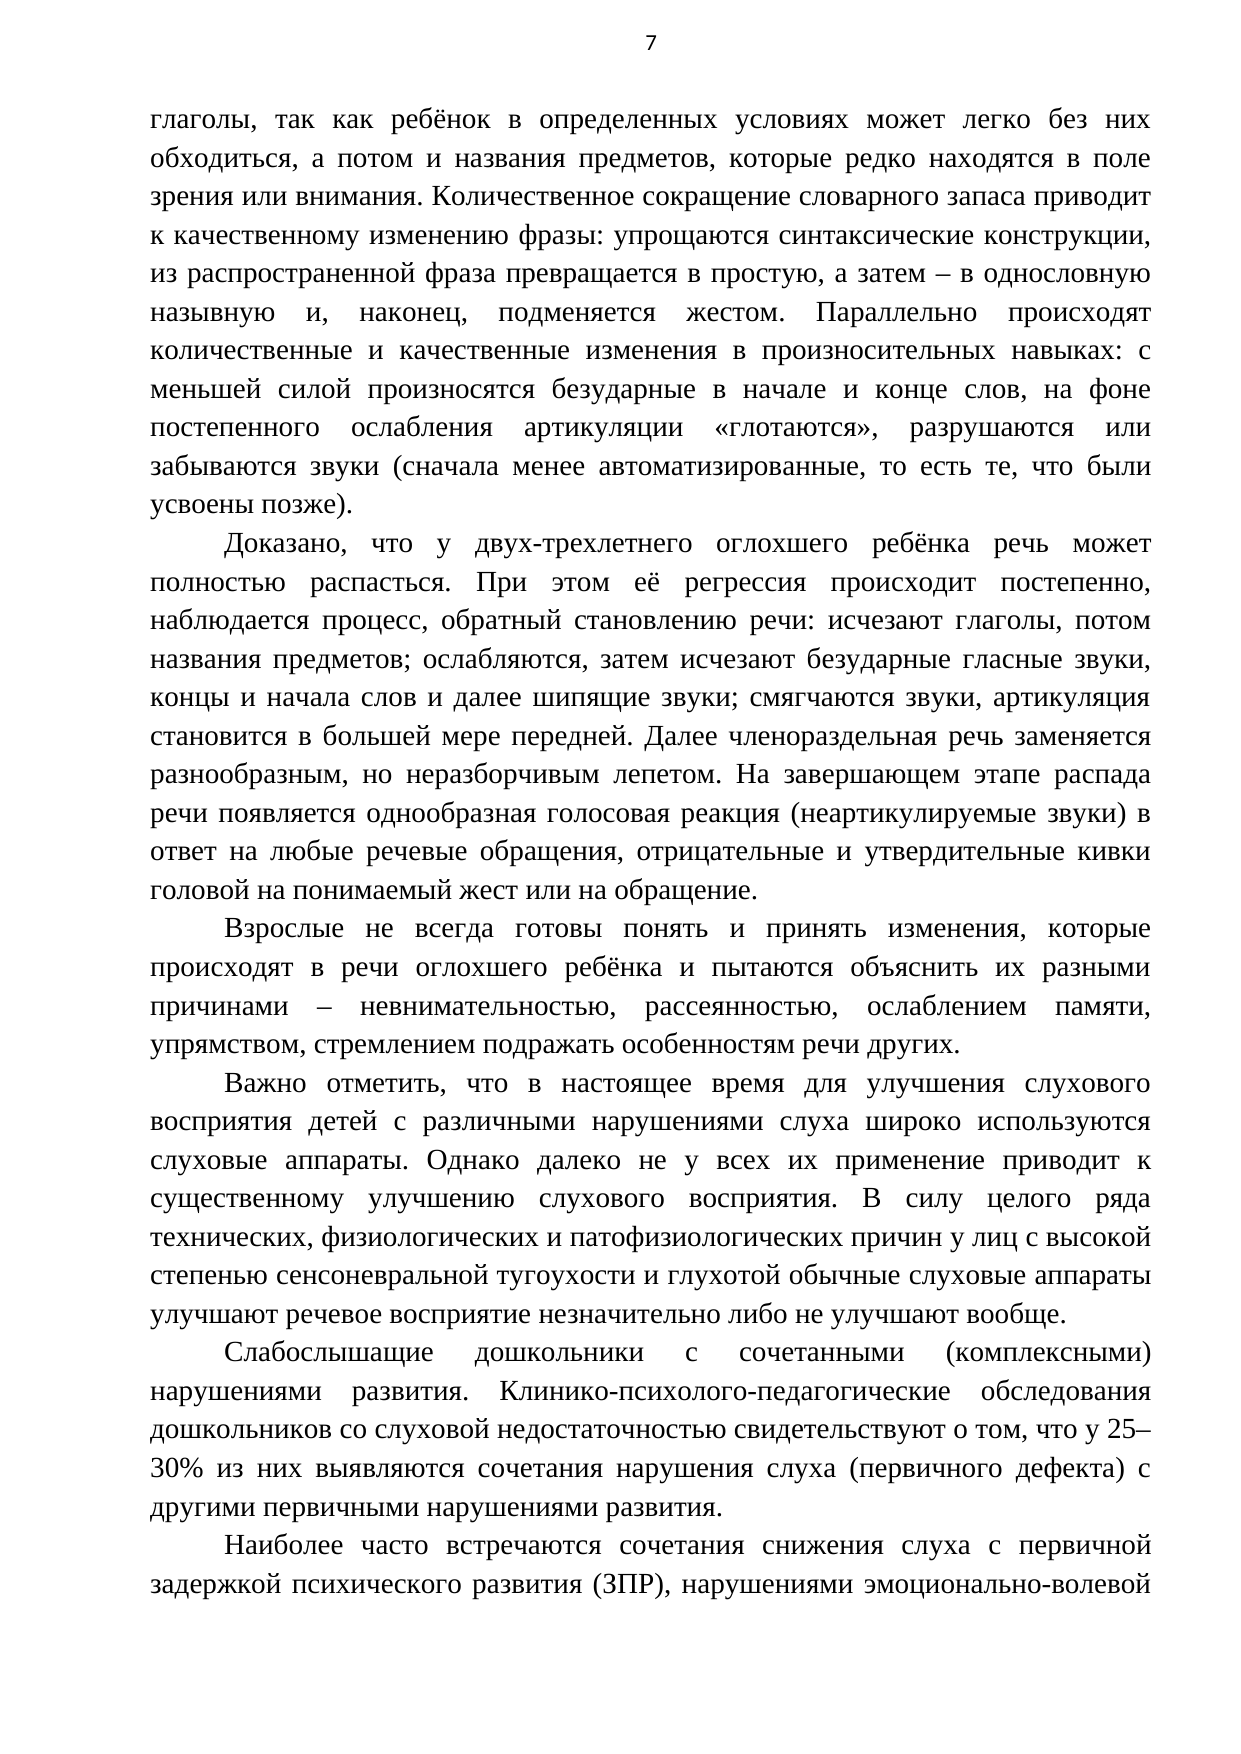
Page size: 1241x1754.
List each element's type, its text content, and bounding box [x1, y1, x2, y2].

text Слабослышащие дошкольники с сочетанными (комплексными) нарушениями развития. Клинико-психолого-педагогические обследования дошкольников со слуховой недостаточностью свидетельствуют о том, что у 25–30% из них выявляются сочетания нарушения слуха (первичного дефекта) с другими первичными нарушениями развития. [150, 1334, 1152, 1522]
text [150, 1527, 1152, 1599]
text Взрослые не всегда готовы понять и принять изменения, которые происходят в речи оглохшего ребёнка и пытаются объяснить их разными причинами – невнимательностью, рассеянностью, ослаблением памяти, упрямством, стремлением подражать особенностям речи других. [150, 911, 1152, 1060]
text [150, 101, 1152, 520]
text Доказано, что у двух-трехлетнего оглохшего ребёнка речь может полностью распасться. При этом её регрессия происходит постепенно, наблюдается процесс, обратный становлению речи: исчезают глаголы, потом названия предметов; ослабляются, затем исчезают безударные гласные звуки, концы и начала слов и далее шипящие звуки; смягчаются звуки, артикуляция становится в большей мере передней. Далее членораздельная речь заменяется разнообразным, но неразборчивым лепетом. На завершающем этапе распада речи появляется однообразная голосовая реакция (неартикулируемые звуки) в ответ на любые речевые обращения, отрицательные и утвердительные кивки головой на понимаемый жест или на обращение. [150, 525, 1152, 906]
text Важно отметить, что в настоящее время для улучшения слухового восприятия детей с различными нарушениями слуха широко используются слуховые аппараты. Однако далеко не у всех их применение приводит к существенному улучшению слухового восприятия. В силу целого ряда технических, физиологических и патофизиологических причин у лиц с высокой степенью сенсоневральной тугоухости и глухотой обычные слуховые аппараты улучшают речевое восприятие незначительно либо не улучшают вообще. [150, 1065, 1152, 1329]
